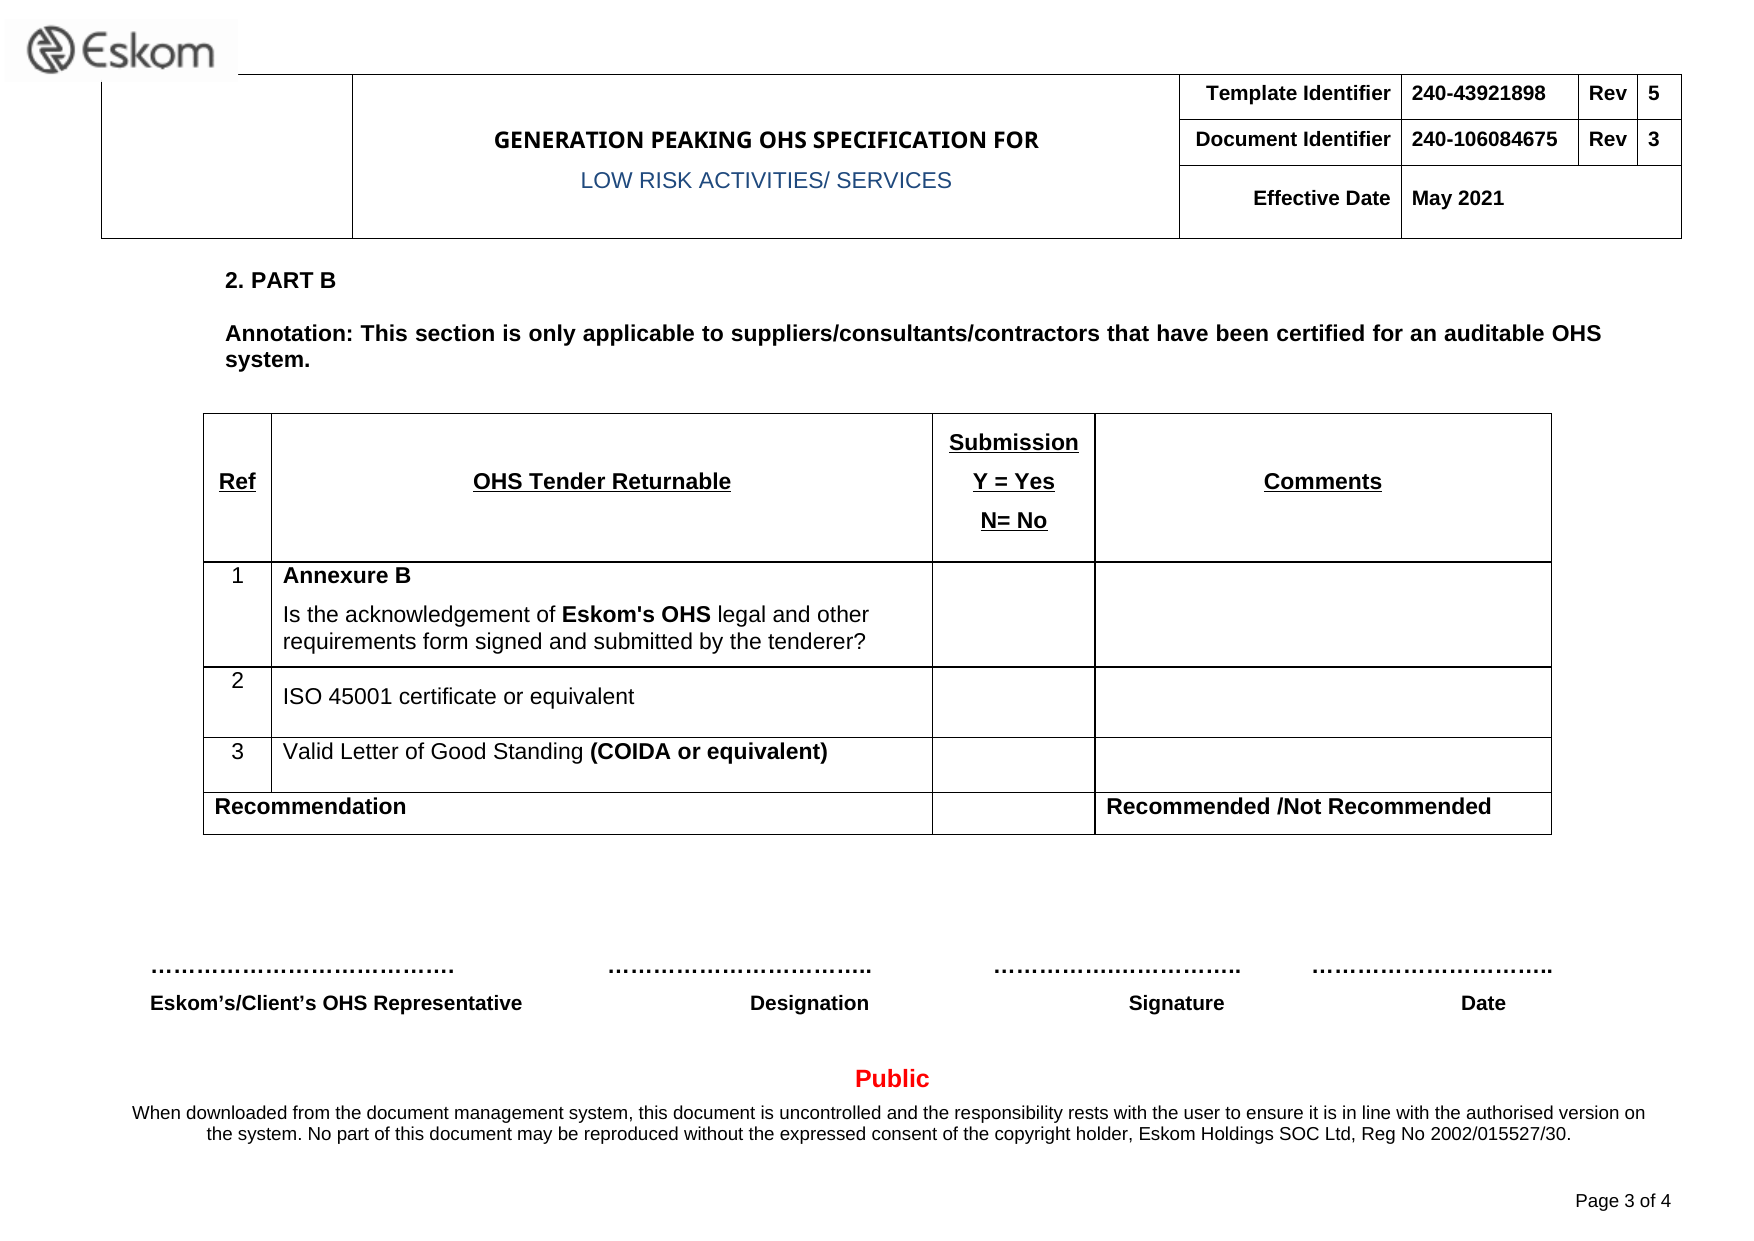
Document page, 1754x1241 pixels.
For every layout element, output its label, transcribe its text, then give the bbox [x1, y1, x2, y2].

table_cell [1096, 563, 1551, 666]
table_cell 3 [204, 738, 271, 792]
table_cell [1096, 668, 1551, 737]
table_cell Valid Letter of Good Standing (COIDA or equivalent) [272, 738, 932, 792]
list PART B [225, 267, 1604, 293]
text Eskom’s/Client’s OHS Representative Designation Signature Date [150, 991, 1604, 1015]
table_cell [933, 738, 1094, 792]
table_cell 1 [204, 563, 271, 666]
table_cell [933, 793, 1094, 834]
table_header Comments [1096, 414, 1551, 561]
text …………………………………. …………………………….. …………….…………….. ………………………….. [150, 952, 1604, 978]
table_header OHS Tender Returnable [272, 414, 932, 561]
table_cell Recommendation [204, 793, 932, 834]
table_cell Recommended /Not Recommended [1096, 793, 1551, 834]
table_header Ref [204, 414, 271, 561]
table_header Submission Y = Yes N= No [933, 414, 1094, 561]
table_cell 2 [204, 668, 271, 737]
table_cell [933, 563, 1094, 666]
table_cell ISO 45001 certificate or equivalent [272, 668, 932, 737]
table_cell [1096, 738, 1551, 792]
list Annotation: This section is only applicable to suppliers/consultants/contractors that have been certified for an auditable OHS system. [225, 320, 1604, 372]
table_cell [933, 668, 1094, 737]
table_cell Annexure B Is the acknowledgement of Eskom's OHS legal and other requirements form signed and submitted by the tenderer? [272, 563, 932, 666]
